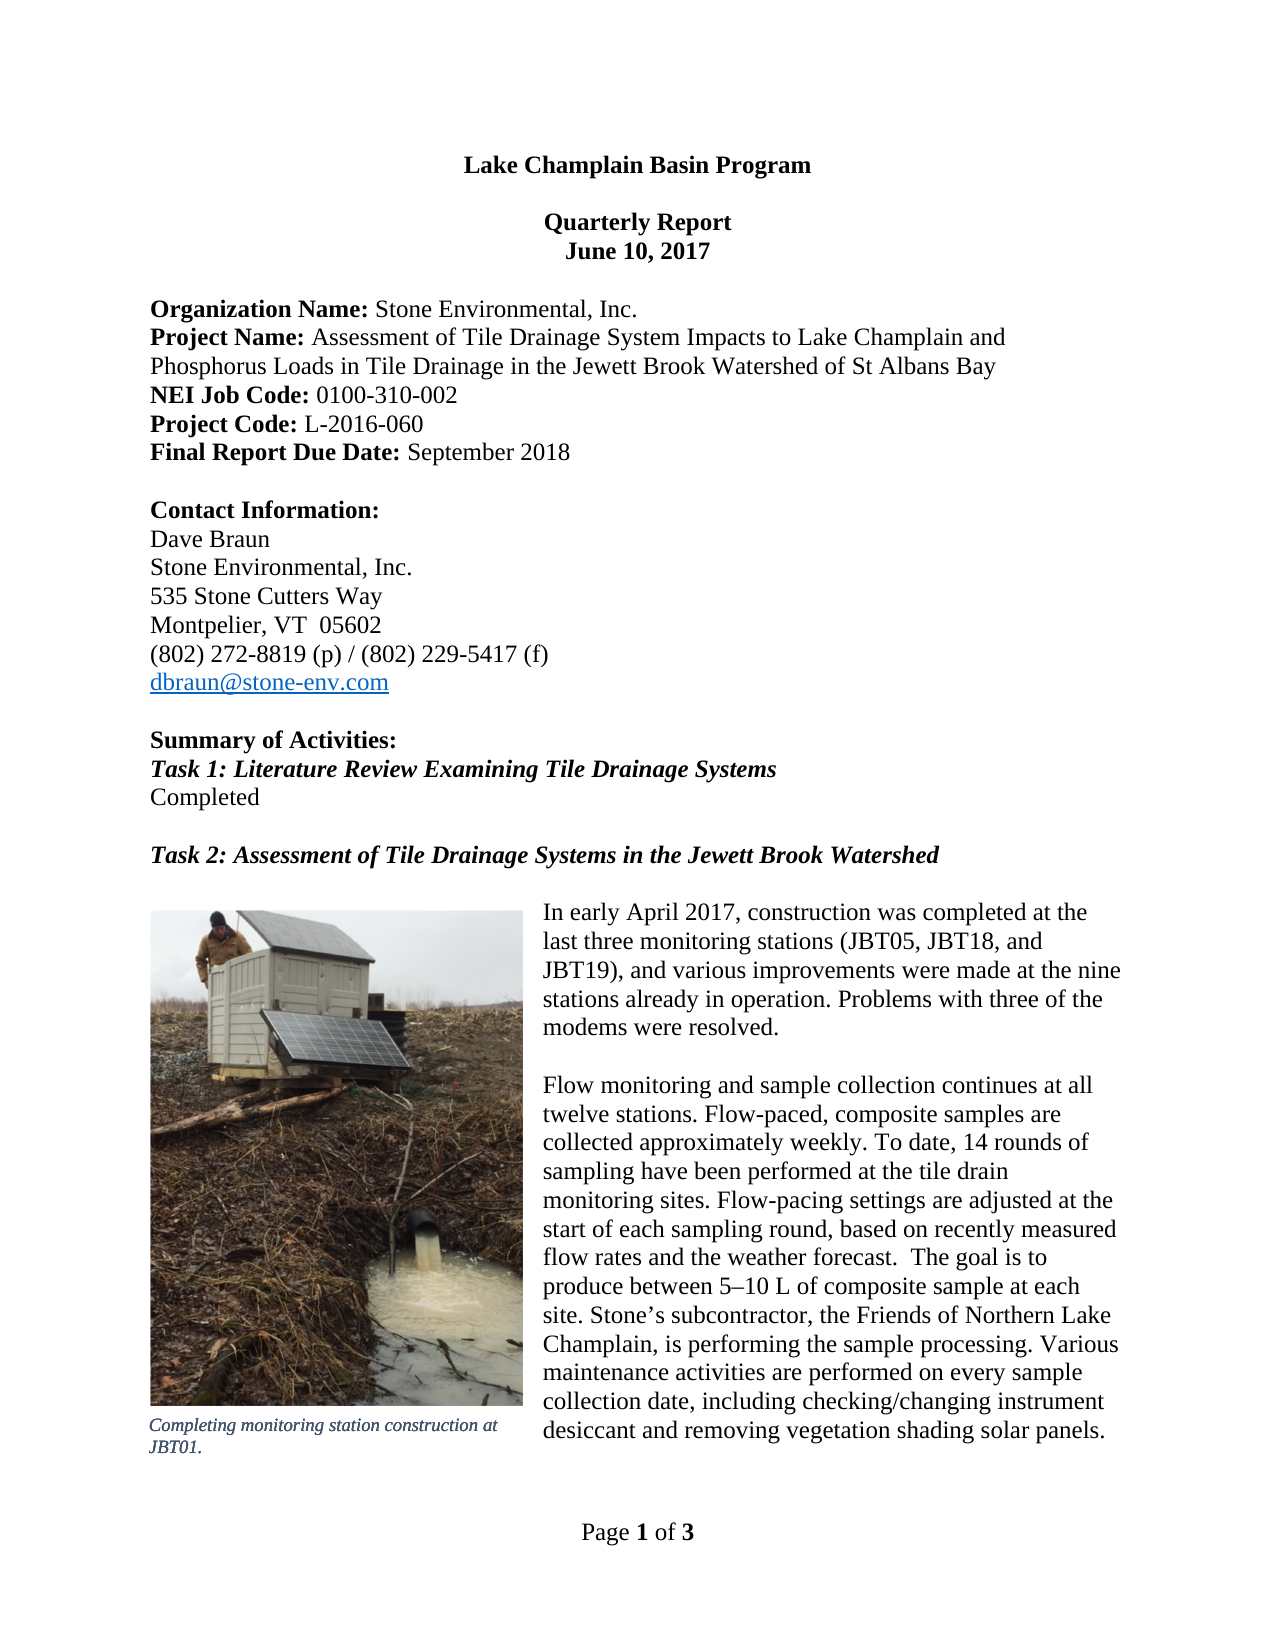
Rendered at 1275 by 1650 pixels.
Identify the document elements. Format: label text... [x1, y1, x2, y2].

text Quarterly Report [150, 207, 1125, 236]
text Final Report Due Date: September 2018 [150, 437, 1125, 466]
text Project Code: L-2016-060 [150, 409, 1125, 437]
text Contact Information: [150, 495, 1125, 524]
text Project Name: Assessment of Tile Drainage System Impacts to Lake Champlain and Phosphorus Loads in Tile Drainage in the Jewett Brook Watershed of St Albans Bay [150, 322, 1125, 380]
text NEI Job Code: 0100-310-002 [150, 380, 1125, 409]
text Summary of Activities: [150, 725, 1125, 754]
text Task 2: Assessment of Tile Drainage Systems in the Jewett Brook Watershed [150, 840, 1125, 869]
text Montpelier, VT 05602 [150, 610, 1125, 639]
text Stone Environmental, Inc. [150, 552, 1125, 581]
text In early April 2017, construction was completed at the last three monitoring stations (JBT05, JBT18, and JBT19), and various improvements were made at the nine stations already in operation. Problems with three of the modems were resolved. [150, 897, 1125, 1041]
text Completed [150, 782, 1125, 811]
text Dave Braun [150, 524, 1125, 552]
text June 10, 2017 [150, 236, 1125, 265]
text Lake Champlain Basin Program [150, 150, 1125, 179]
text Task 1: Literature Review Examining Tile Drainage Systems [150, 754, 1125, 782]
text 535 Stone Cutters Way [150, 581, 1125, 610]
text (802) 272-8819 (p) / (802) 229-5417 (f) [150, 639, 1125, 667]
text Organization Name: Stone Environmental, Inc. [150, 294, 1125, 322]
text Flow monitoring and sample collection continues at all twelve stations. Flow-paced, composite samples are collected approximately weekly. To date, 14 rounds of sampling have been performed at the tile drain monitoring sites. Flow-pacing settings are adjusted at the start of each sampling round, based on recently measured flow rates and the weather forecast. The goal is to produce between 5–10 L of composite sample at each site. Stone’s subcontractor, the Friends of Northern Lake Champlain, is performing the sample processing. Various maintenance activities are performed on every sample collection date, including checking/changing instrument desiccant and removing vegetation shading solar panels. [150, 1070, 1125, 1444]
text dbraun@stone-env.com [150, 667, 1125, 696]
picture [151, 911, 523, 1406]
